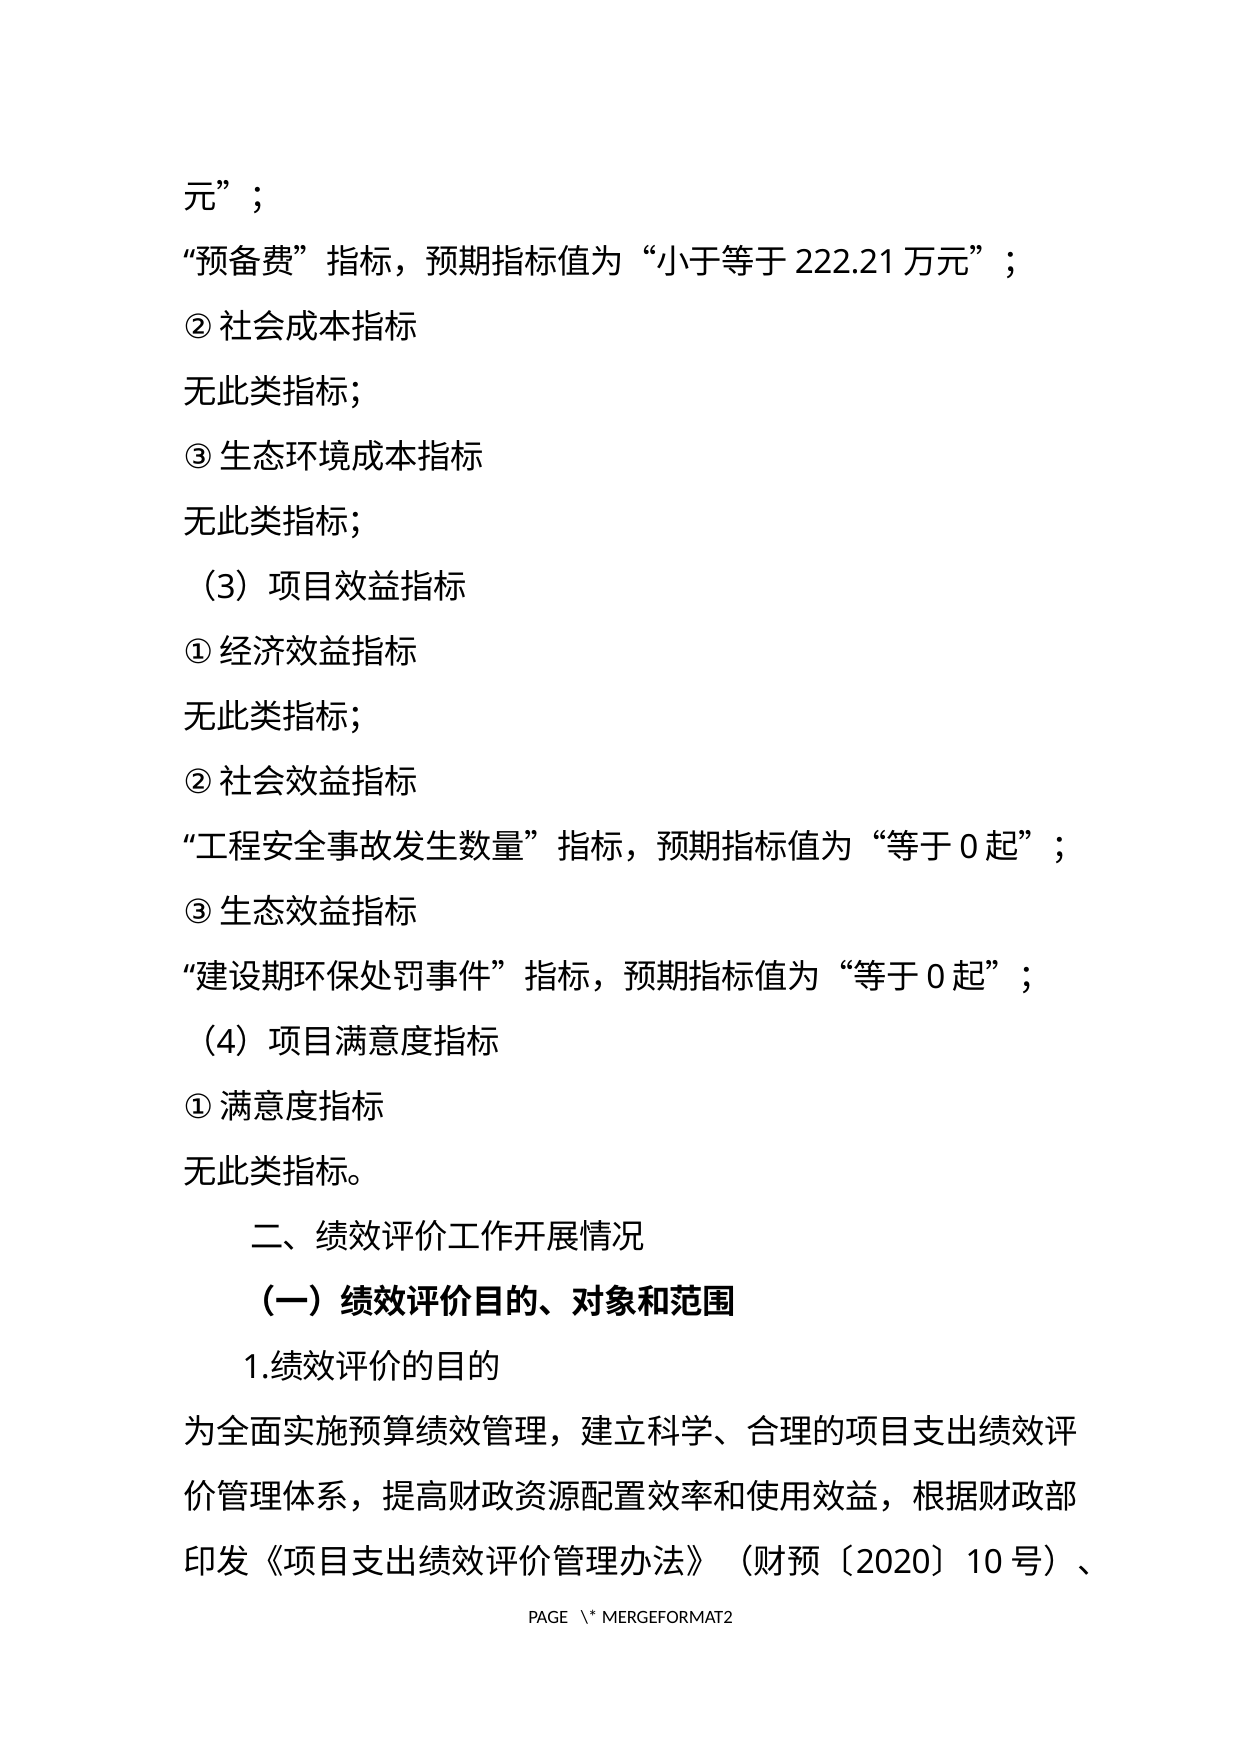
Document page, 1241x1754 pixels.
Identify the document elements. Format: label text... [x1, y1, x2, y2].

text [183, 162, 1078, 1202]
text 二、绩效评价工作开展情况 [183, 1202, 1078, 1267]
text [183, 1332, 1078, 1592]
text （一）绩效评价目的、对象和范围 [183, 1267, 1078, 1332]
